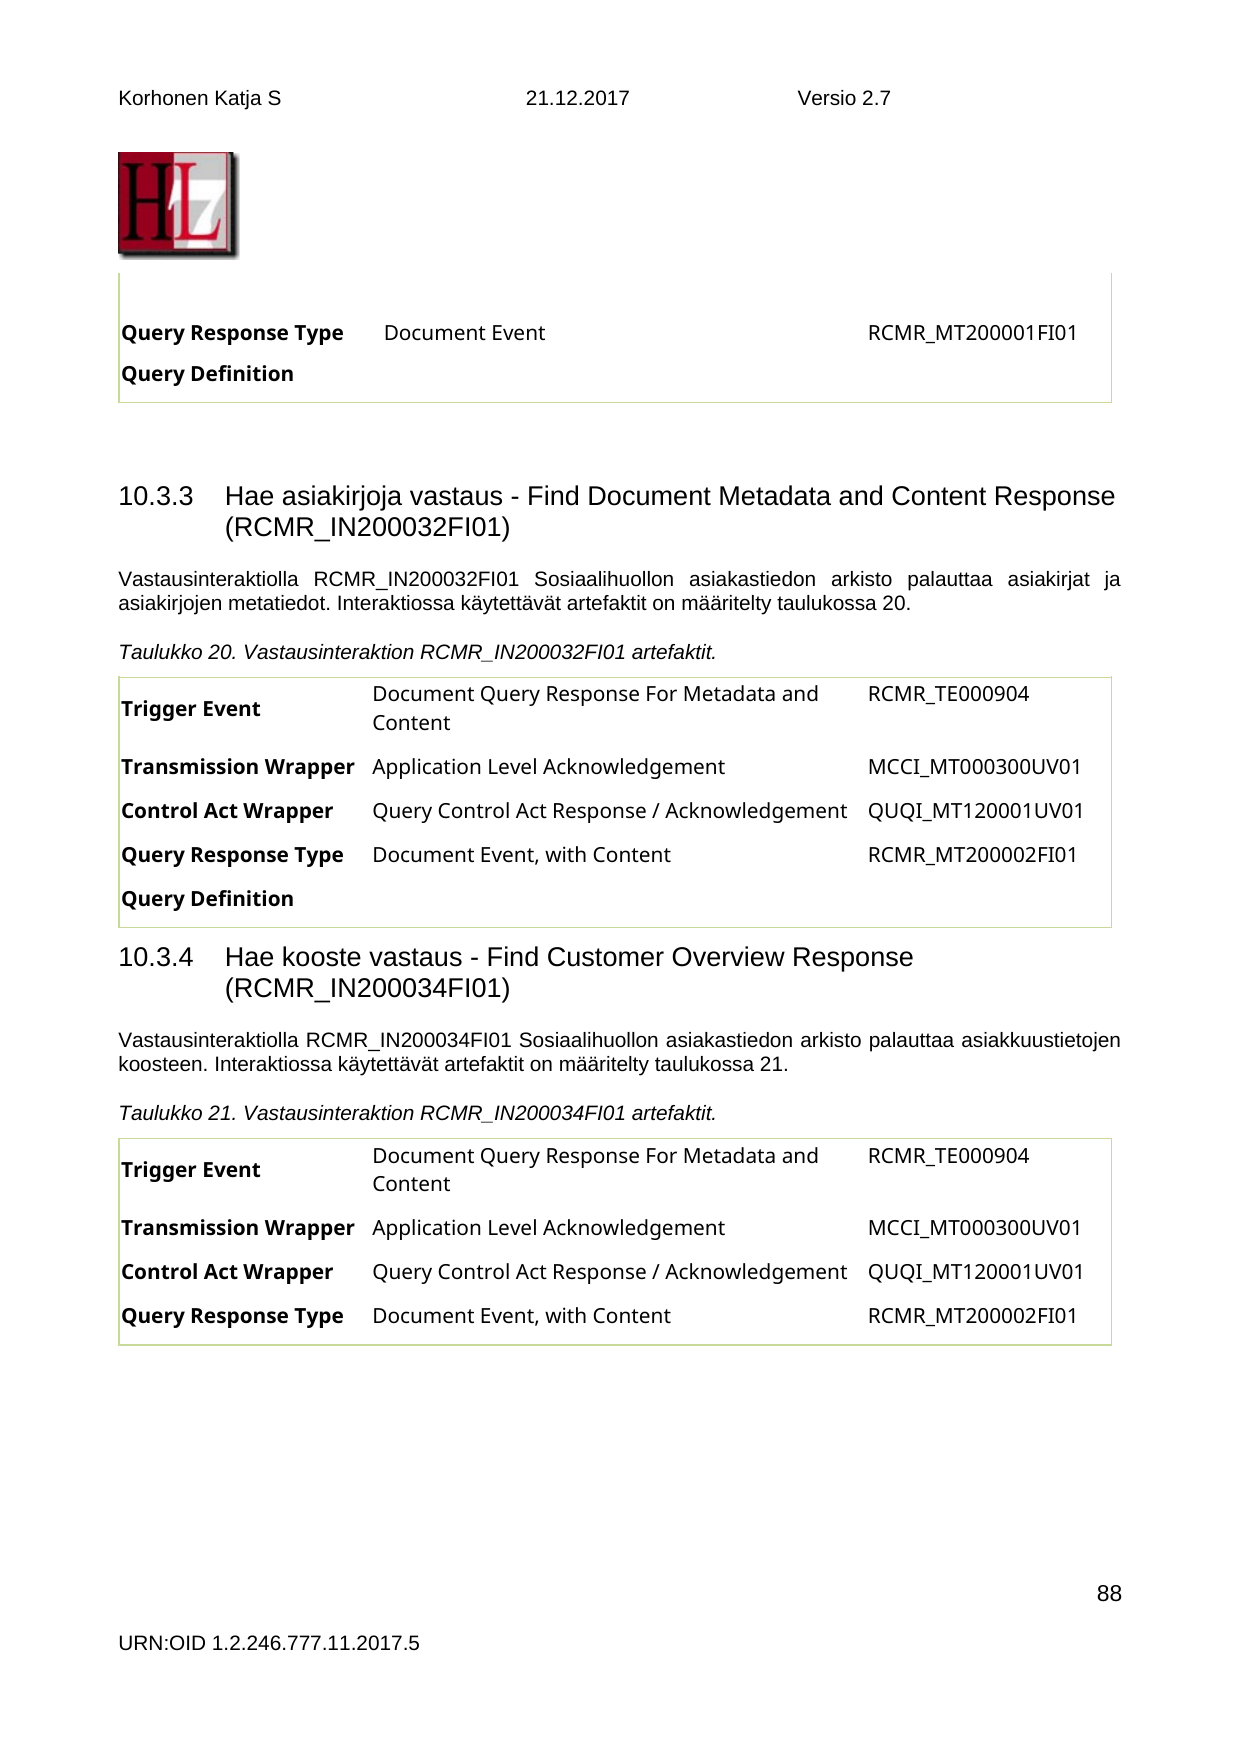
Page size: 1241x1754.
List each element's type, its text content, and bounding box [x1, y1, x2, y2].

text Taulukko 20. Vastausinteraktion RCMR_IN200032FI01 artefaktit. [118, 640, 1122, 664]
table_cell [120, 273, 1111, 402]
subtitle Hae kooste vastaus - Find Customer Overview Response (RCMR_IN200034FI01) [118, 941, 1122, 1003]
picture [118, 152, 241, 260]
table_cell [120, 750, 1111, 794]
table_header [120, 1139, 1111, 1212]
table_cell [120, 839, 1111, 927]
text Vastausinteraktiolla RCMR_IN200032FI01 Sosiaalihuollon asiakastiedon arkisto palauttaa asiakirjat ja asiakirjojen metatiedot. Interaktiossa käytettävät artefaktit on määritelty taulukossa 20. [118, 567, 1122, 615]
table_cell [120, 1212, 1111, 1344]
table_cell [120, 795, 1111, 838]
subtitle Hae asiakirjoja vastaus - Find Document Metadata and Content Response (RCMR_IN200032FI01) [118, 479, 1122, 542]
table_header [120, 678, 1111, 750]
text Taulukko 21. Vastausinteraktion RCMR_IN200034FI01 artefaktit. [118, 1101, 1122, 1125]
text Vastausinteraktiolla RCMR_IN200034FI01 Sosiaalihuollon asiakastiedon arkisto palauttaa asiakkuustietojen koosteen. Interaktiossa käytettävät artefaktit on määritelty taulukossa 21. [118, 1028, 1122, 1076]
